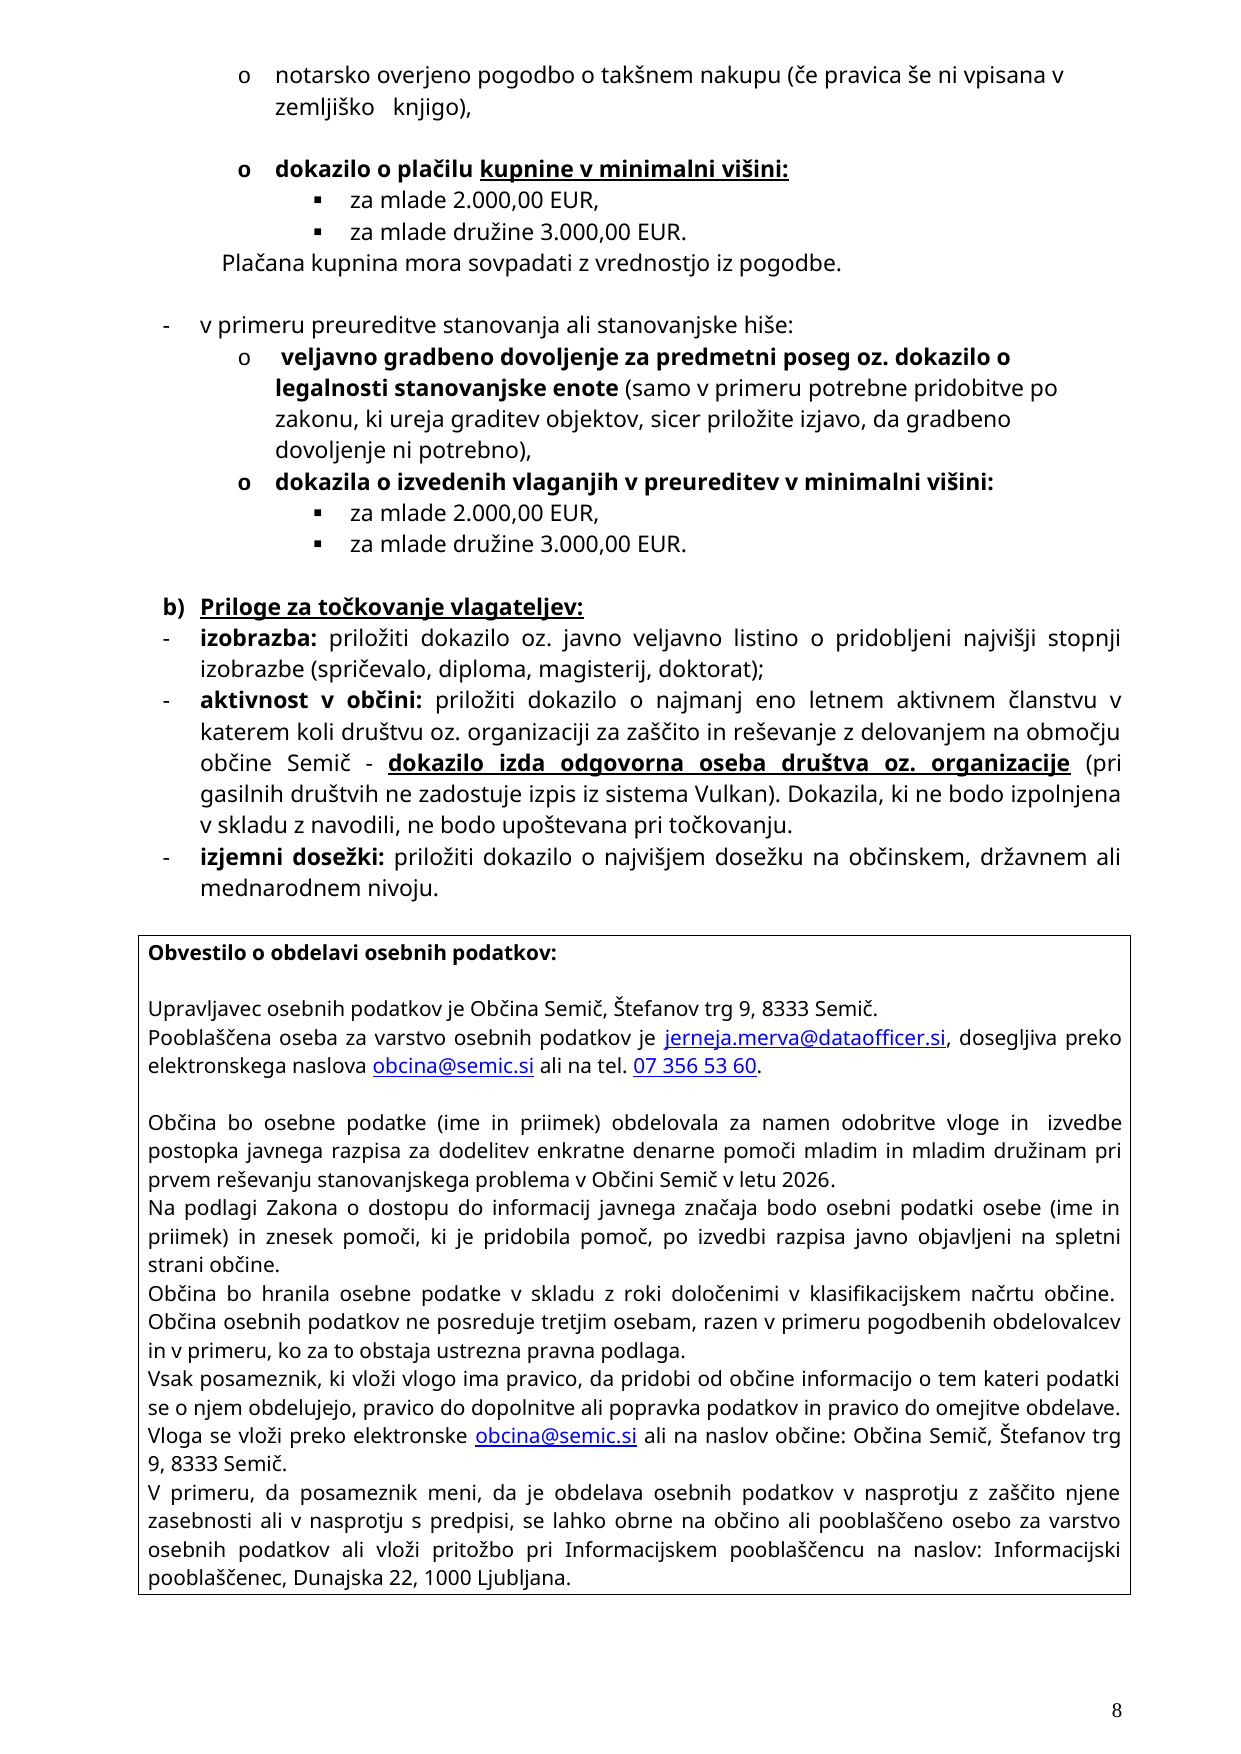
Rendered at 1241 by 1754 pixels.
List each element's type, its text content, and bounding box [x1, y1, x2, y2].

list za mlade 2.000,00 EUR, [312, 497, 1122, 528]
list v primeru preureditve stanovanja ali stanovanjske hiše: [162, 309, 1122, 341]
list aktivnost v občini: priložiti dokazilo o najmanj eno letnem aktivnem članstvu v katerem koli društvu oz. organizaciji za zaščito in reševanje z delovanjem na območju občine Semič - dokazilo izda odgovorna oseba društva oz. organizacije (pri gasilnih društvih ne zadostuje izpis iz sistema Vulkan). Dokazila, ki ne bodo izpolnjena v skladu z navodili, ne bodo upoštevana pri točkovanju. [162, 684, 1122, 841]
text V primeru, da posameznik meni, da je obdelava osebnih podatkov v nasprotju z zaščito njene zasebnosti ali v nasprotju s predpisi, se lahko obrne na občino ali pooblaščeno osebo za varstvo osebnih podatkov ali vloži pritožbo pri Informacijskem pooblaščencu na naslov: Informacijski pooblaščenec, Dunajska 22, 1000 Ljubljana. [139, 1475, 1130, 1594]
text Občina bo hranila osebne podatke v skladu z roki določenimi v klasifikacijskem načrtu občine. Občina osebnih podatkov ne posreduje tretjim osebam, razen v primeru pogodbenih obdelovalcev in v primeru, ko za to obstaja ustrezna pravna podlaga. [148, 1279, 1122, 1364]
list notarsko overjeno pogodbo o takšnem nakupu (če pravica še ni vpisana v zemljiško knjigo), [237, 59, 1122, 122]
list dokazila o izvedenih vlaganjih v preureditev v minimalni višini: [237, 466, 1122, 497]
text Pooblaščena oseba za varstvo osebnih podatkov je jerneja.merva@dataofficer.si, dosegljiva preko elektronskega naslova obcina@semic.si ali na tel. 07 356 53 60. [148, 1023, 1122, 1080]
list izjemni dosežki: priložiti dokazilo o najvišjem dosežku na občinskem, državnem ali mednarodnem nivoju. [162, 841, 1122, 903]
list veljavno gradbeno dovoljenje za predmetni poseg oz. dokazilo o legalnosti stanovanjske enote (samo v primeru potrebne pridobitve po zakonu, ki ureja graditev objektov, sicer priložite izjavo, da gradbeno dovoljenje ni potrebno), [237, 341, 1122, 466]
text Plačana kupnina mora sovpadati z vrednostjo iz pogodbe. [221, 247, 1122, 278]
list za mlade družine 3.000,00 EUR. [312, 216, 1122, 247]
text Upravljavec osebnih podatkov je Občina Semič, Štefanov trg 9, 8333 Semič. [148, 994, 1122, 1023]
text Obvestilo o obdelavi osebnih podatkov: [139, 936, 1130, 966]
list za mlade 2.000,00 EUR, [312, 184, 1122, 216]
list Priloge za točkovanje vlagateljev: [162, 591, 1122, 622]
list izobrazba: priložiti dokazilo oz. javno veljavno listino o pridobljeni najvišji stopnji izobrazbe (spričevalo, diploma, magisterij, doktorat); [162, 622, 1122, 684]
text Vsak posameznik, ki vloži vlogo ima pravico, da pridobi od občine informacijo o tem kateri podatki se o njem obdelujejo, pravico do dopolnitve ali popravka podatkov in pravico do omejitve obdelave. Vloga se vloži preko elektronske obcina@semic.si ali na naslov občine: Občina Semič, Štefanov trg 9, 8333 Semič. [148, 1364, 1122, 1475]
list dokazilo o plačilu kupnine v minimalni višini: [237, 153, 1122, 184]
list za mlade družine 3.000,00 EUR. [312, 528, 1122, 559]
text Občina bo osebne podatke (ime in priimek) obdelovala za namen odobritve vloge in izvedbe postopka javnega razpisa za dodelitev enkratne denarne pomoči mladim in mladim družinam pri prvem reševanju stanovanjskega problema v Občini Semič v letu 2026. [148, 1108, 1122, 1193]
text Na podlagi Zakona o dostopu do informacij javnega značaja bodo osebni podatki osebe (ime in priimek) in znesek pomoči, ki je pridobila pomoč, po izvedbi razpisa javno objavljeni na spletni strani občine. [148, 1193, 1122, 1279]
